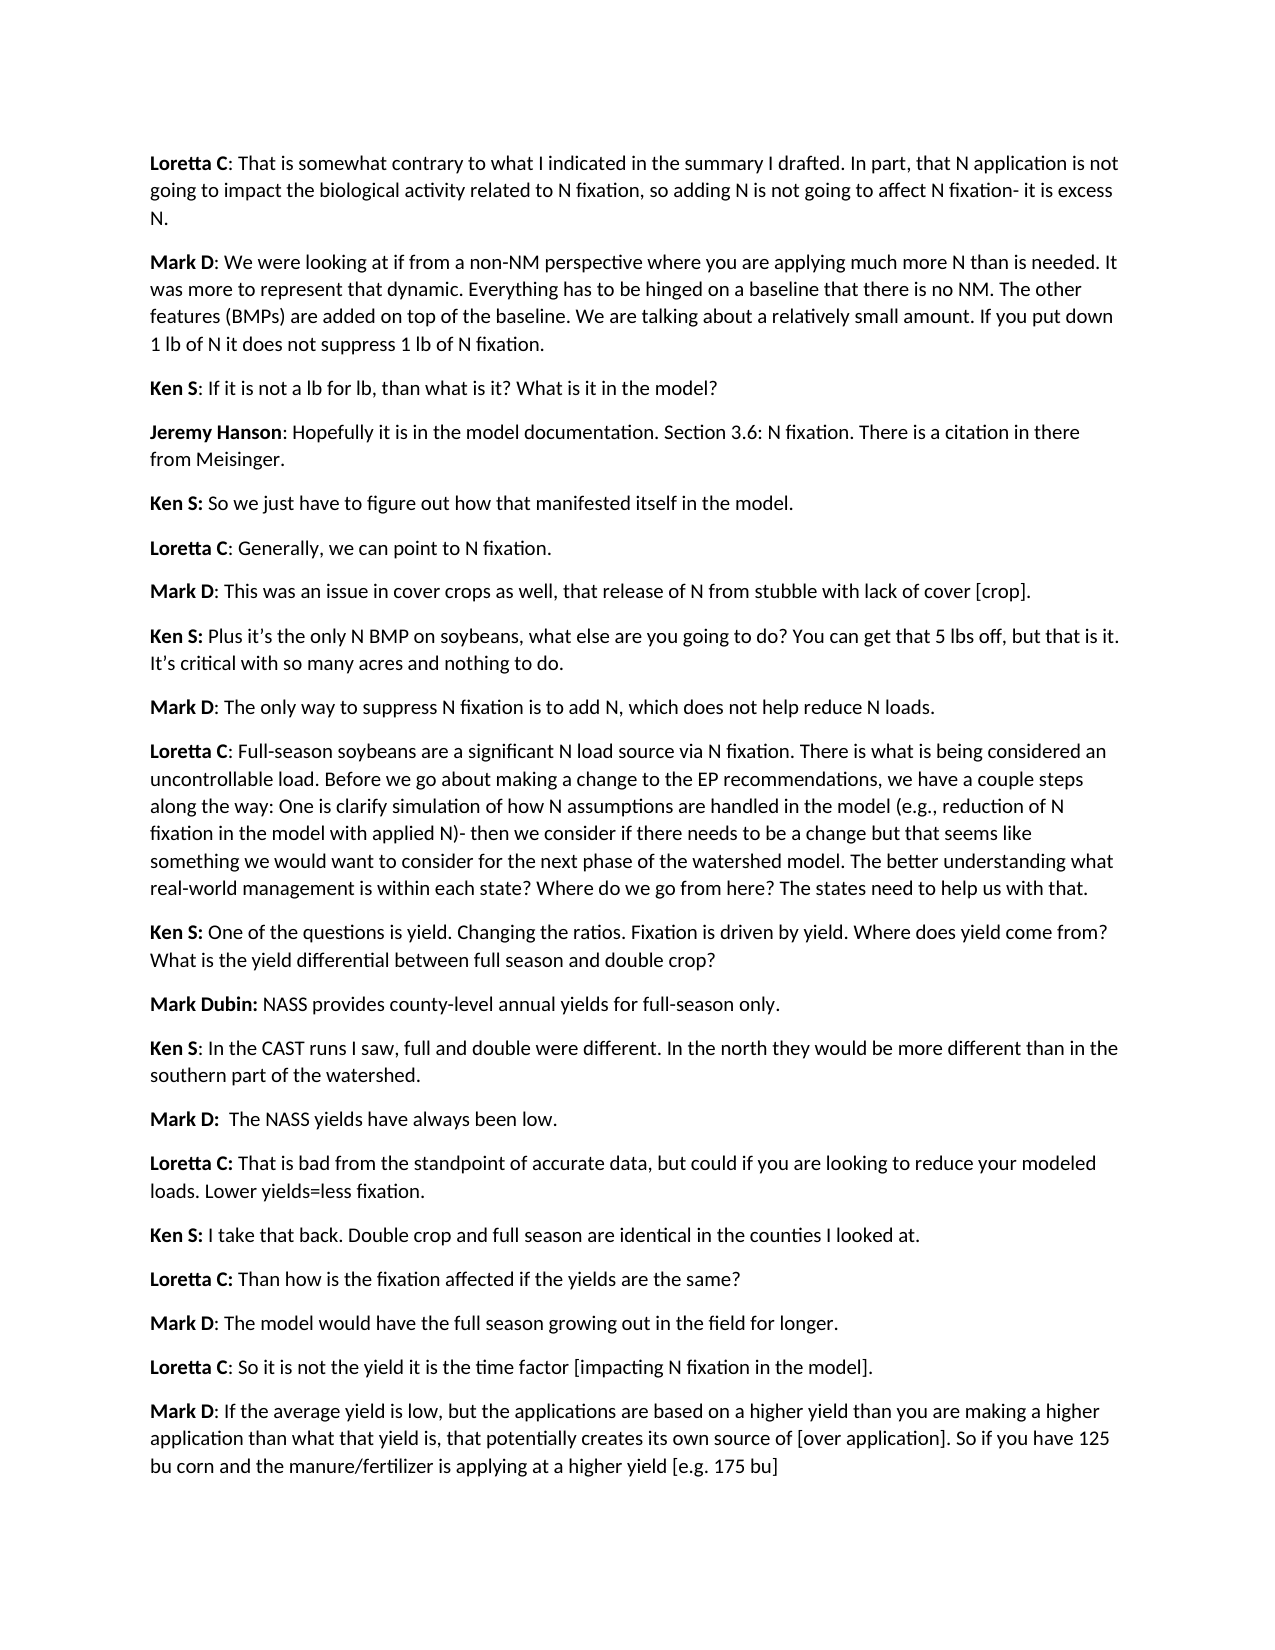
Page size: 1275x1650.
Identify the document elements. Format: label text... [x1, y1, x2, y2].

text Mark Dubin: NASS provides county-level annual yields for full-season only. [150, 991, 1125, 1016]
text Loretta C: Generally, we can point to N fixation. [150, 535, 1125, 560]
text Mark D: We were looking at if from a non-NM perspective where you are applying much more N than is needed. It was more to represent that dynamic. Everything has to be hinged on a baseline that there is no NM. The other features (BMPs) are added on top of the baseline. We are talking about a relatively small amount. If you put down 1 lb of N it does not suppress 1 lb of N fixation. [150, 249, 1125, 356]
text Mark D: The only way to suppress N fixation is to add N, which does not help reduce N loads. [150, 694, 1125, 720]
text Loretta C: So it is not the yield it is the time factor [impacting N fixation in the model]. [150, 1354, 1125, 1379]
text Jeremy Hanson: Hopefully it is in the model documentation. Section 3.6: N fixation. There is a citation in there from Meisinger. [150, 419, 1125, 472]
text Ken S: In the CAST runs I saw, full and double were different. In the north they would be more different than in the southern part of the watershed. [150, 1035, 1125, 1088]
text Loretta C: Full-season soybeans are a significant N load source via N fixation. There is what is being considered an uncontrollable load. Before we go about making a change to the EP recommendations, we have a couple steps along the way: One is clarify simulation of how N assumptions are handled in the model (e.g., reduction of N fixation in the model with applied N)- then we consider if there needs to be a change but that seems like something we would want to consider for the next phase of the watershed model. The better understanding what real-world management is within each state? Where do we go from here? The states need to help us with that. [150, 738, 1125, 901]
text Ken S: I take that back. Double crop and full season are identical in the counties I looked at. [150, 1222, 1125, 1247]
text Mark D: If the average yield is low, but the applications are based on a higher yield than you are making a higher application than what that yield is, that potentially creates its own source of [over application]. So if you have 125 bu corn and the manure/fertilizer is applying at a higher yield [e.g. 175 bu] [150, 1398, 1125, 1478]
text Ken S: One of the questions is yield. Changing the ratios. Fixation is driven by yield. Where does yield come from? What is the yield differential between full season and double crop? [150, 919, 1125, 972]
text Loretta C: That is bad from the standpoint of accurate data, but could if you are looking to reduce your modeled loads. Lower yields=less fixation. [150, 1150, 1125, 1203]
text Ken S: If it is not a lb for lb, than what is it? What is it in the model? [150, 375, 1125, 401]
text Ken S: So we just have to figure out how that manifested itself in the model. [150, 491, 1125, 516]
text Mark D: This was an issue in cover crops as well, that release of N from stubble with lack of cover [crop]. [150, 579, 1125, 604]
text Loretta C: That is somewhat contrary to what I indicated in the summary I drafted. In part, that N application is not going to impact the biological activity related to N fixation, so adding N is not going to affect N fixation- it is excess N. [150, 150, 1125, 230]
text Ken S: Plus it’s the only N BMP on soybeans, what else are you going to do? You can get that 5 lbs off, but that is it. It’s critical with so many acres and nothing to do. [150, 623, 1125, 676]
text Loretta C: Than how is the fixation affected if the yields are the same? [150, 1266, 1125, 1291]
text Mark D: The NASS yields have always been low. [150, 1106, 1125, 1132]
text Mark D: The model would have the full season growing out in the field for longer. [150, 1310, 1125, 1335]
